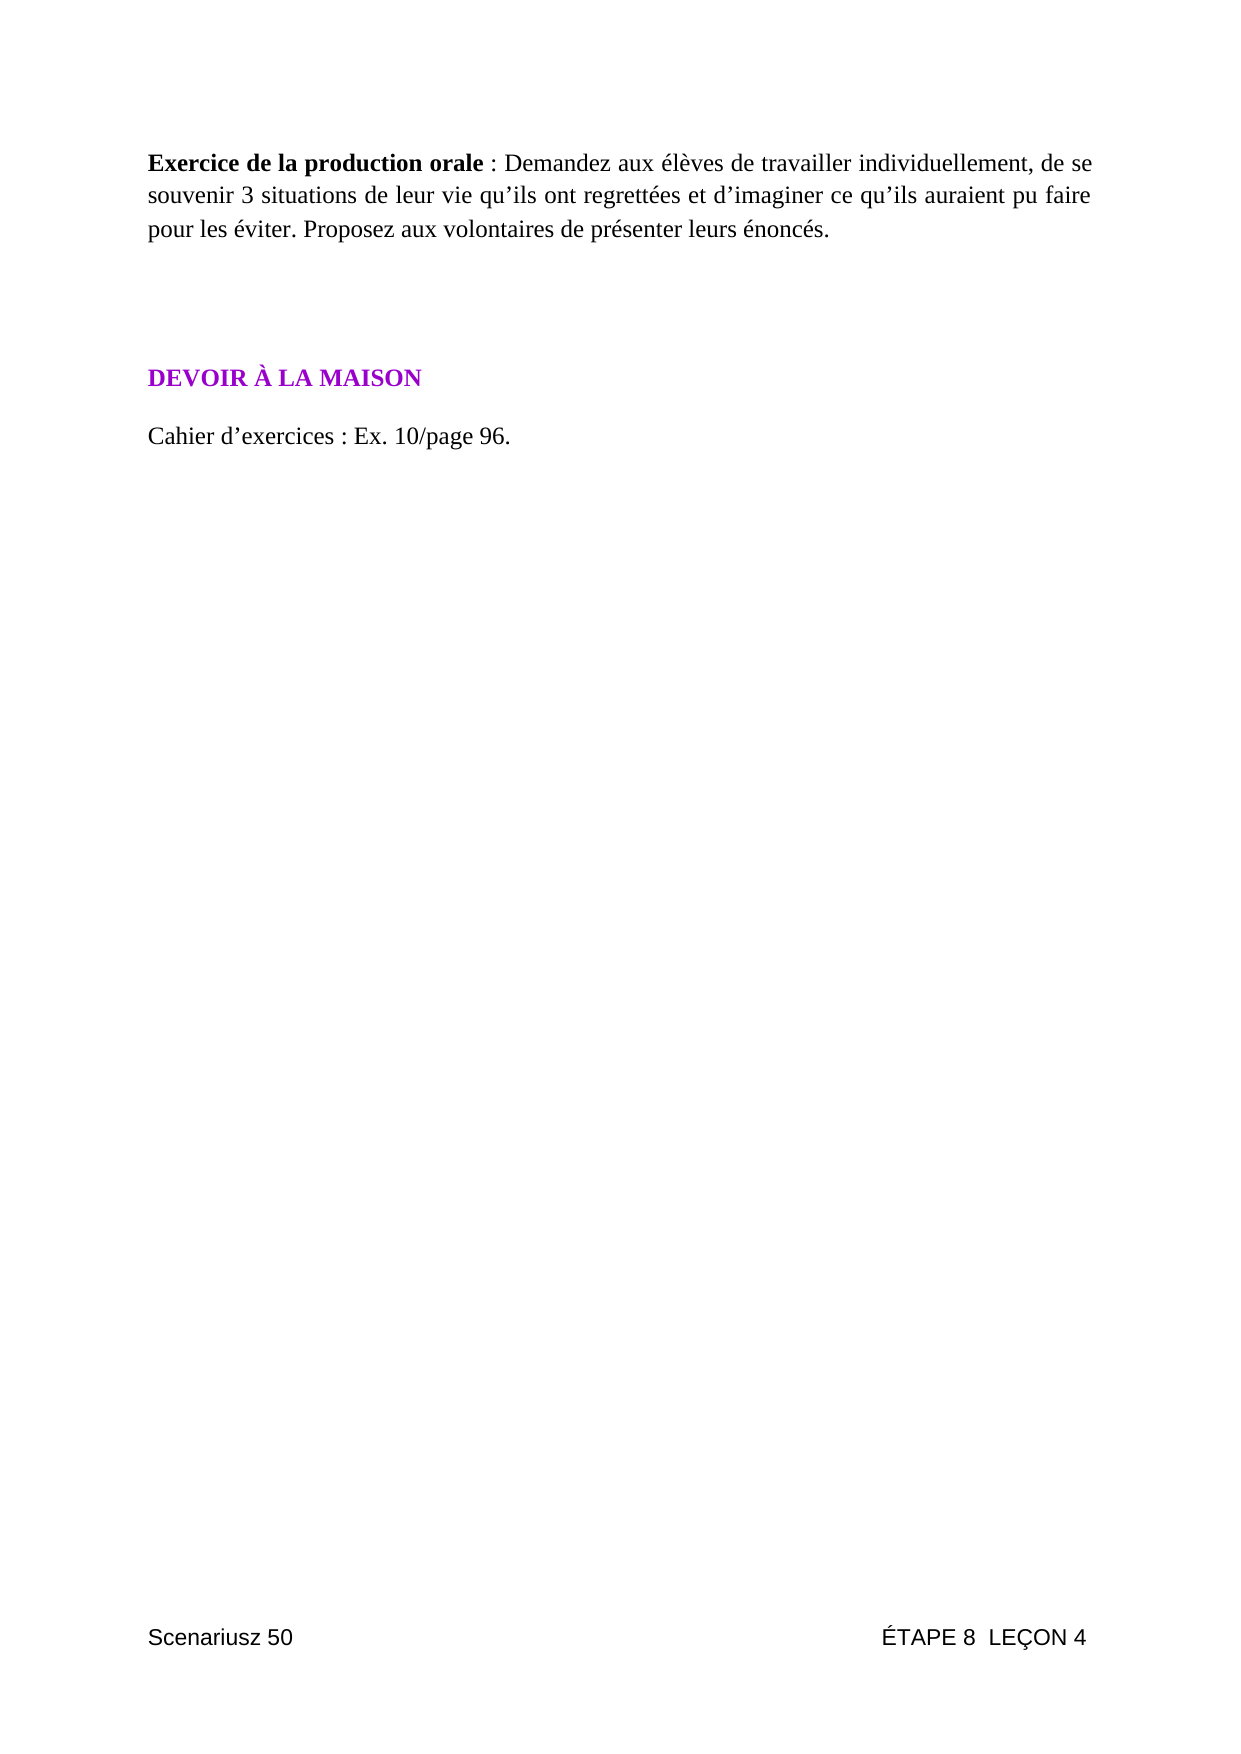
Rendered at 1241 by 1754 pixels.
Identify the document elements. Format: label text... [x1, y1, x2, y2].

text DEVOIR À LA MAISON [148, 363, 1093, 391]
text Exercice de la production orale : Demandez aux élèves de travailler individuellement, de se souvenir 3 situations de leur vie qu’ils ont regrettées et d’imaginer ce qu’ils auraient pu faire pour les éviter. Proposez aux volontaires de présenter leurs énoncés. [148, 148, 1093, 242]
text Cahier d’exercices : Ex. 10/page 96. [148, 421, 1093, 449]
